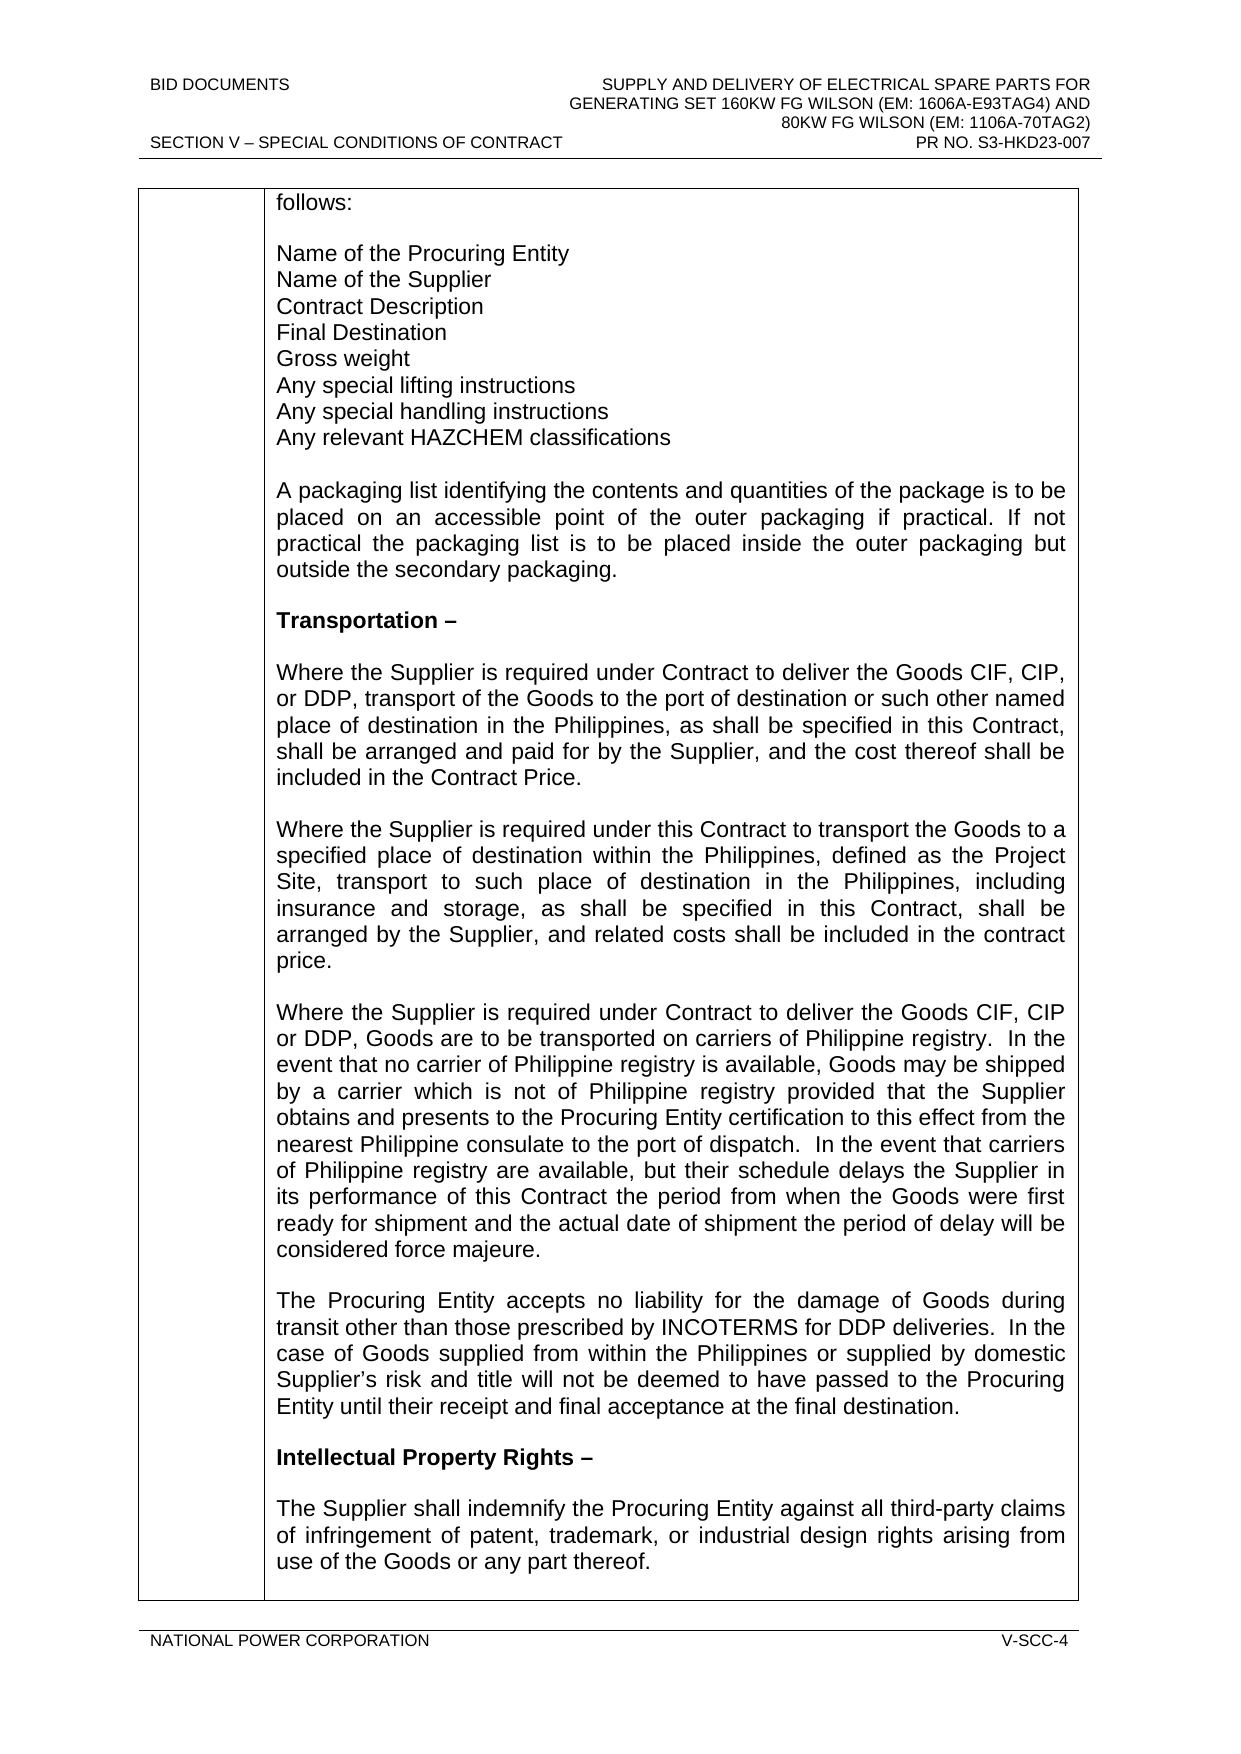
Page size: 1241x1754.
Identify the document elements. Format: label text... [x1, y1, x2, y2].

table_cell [265, 189, 1078, 1599]
table_cell 1 [139, 189, 264, 1599]
